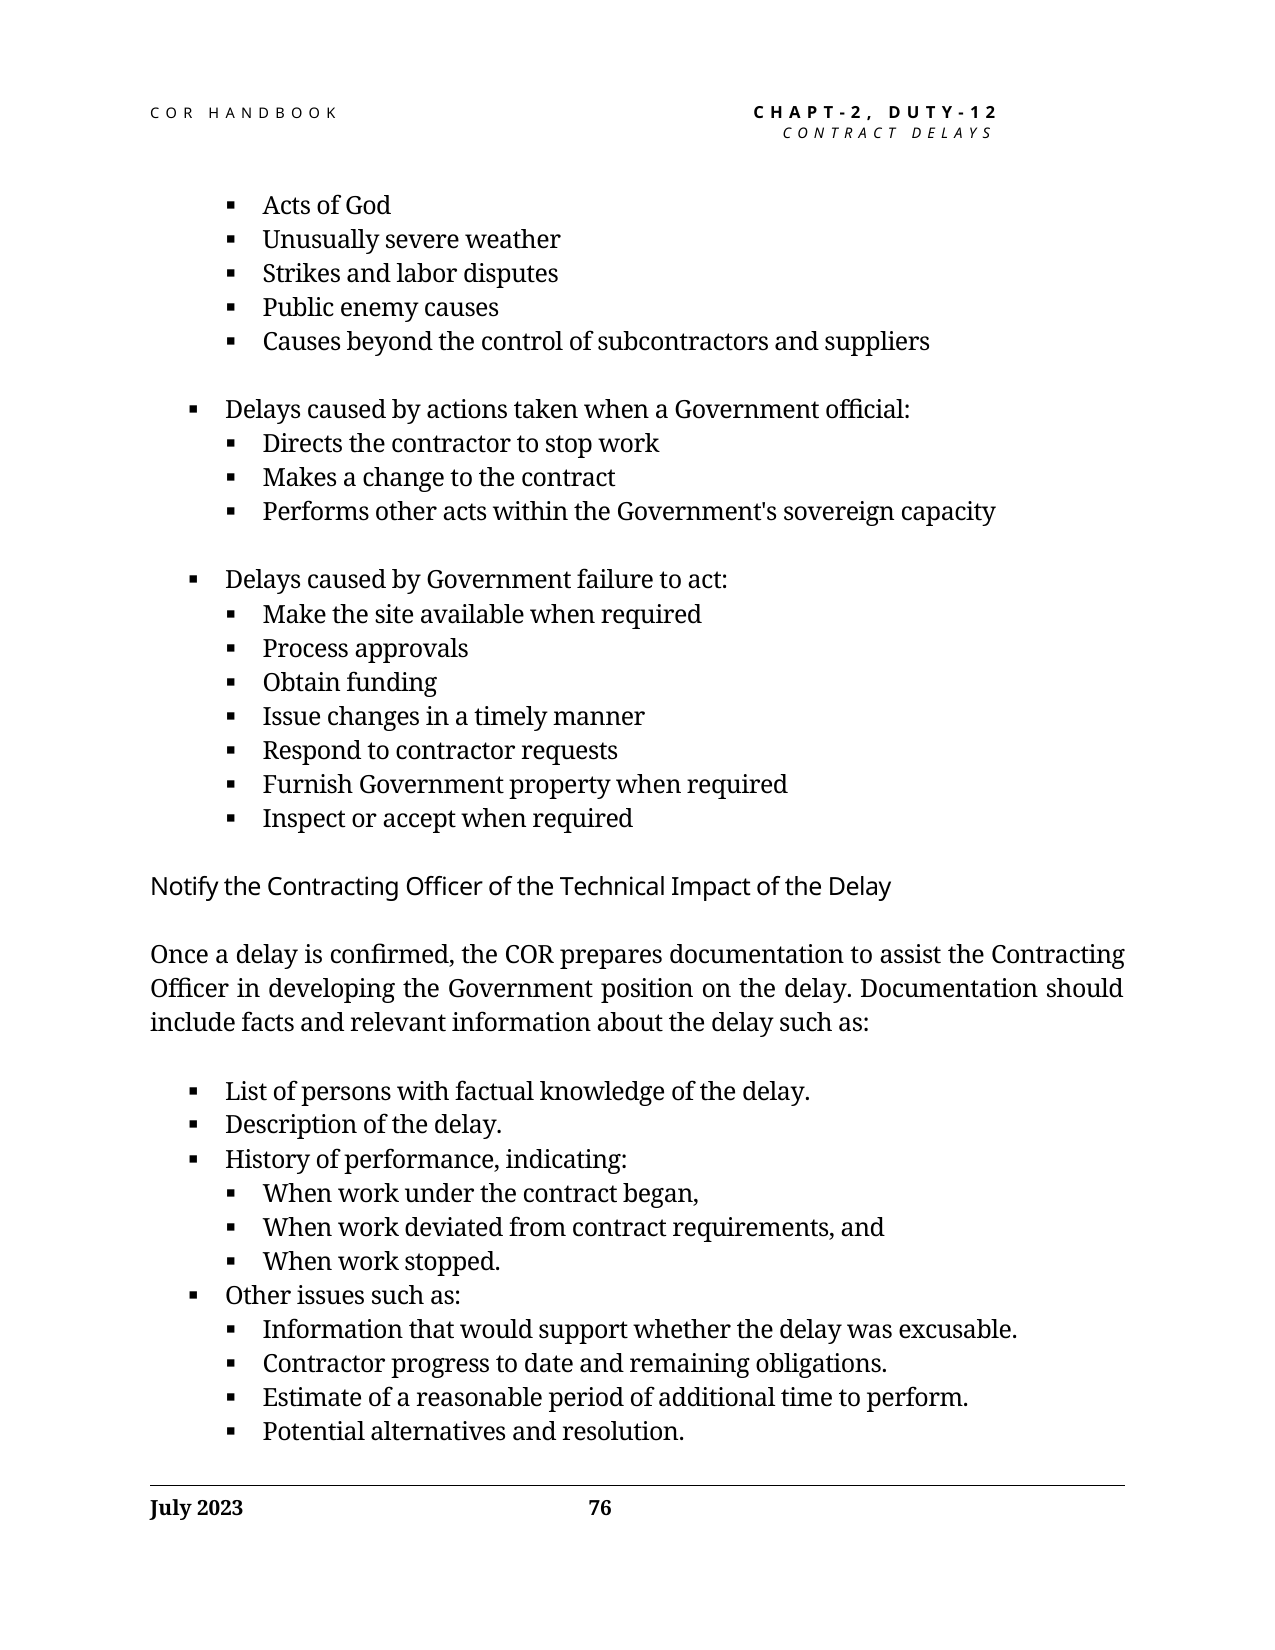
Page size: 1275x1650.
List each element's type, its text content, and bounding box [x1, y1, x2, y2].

list Potential alternatives and resolution. [225, 1414, 1125, 1448]
list Description of the delay. [187, 1107, 1125, 1141]
list Public enemy causes [225, 290, 1125, 324]
list Process approvals [225, 630, 1125, 664]
list Contractor progress to date and remaining obligations. [225, 1346, 1125, 1380]
list Obtain funding [225, 664, 1125, 698]
list Performs other acts within the Government's sovereign capacity [225, 494, 1125, 528]
subtitle Notify the Contracting Officer of the Technical Impact of the Delay [150, 869, 1125, 903]
list Other issues such as: [187, 1277, 1125, 1312]
list Delays caused by Government failure to act: [187, 562, 1125, 596]
list Makes a change to the contract [225, 460, 1125, 494]
list Respond to contractor requests [225, 732, 1125, 767]
list When work deviated from contract requirements, and [225, 1209, 1125, 1243]
list Estimate of a reasonable period of additional time to perform. [225, 1380, 1125, 1414]
list Delays caused by actions taken when a Government official: [187, 392, 1125, 426]
list When work under the contract began, [225, 1175, 1125, 1209]
list Acts of God [225, 187, 1125, 222]
list Information that would support whether the delay was excusable. [225, 1312, 1125, 1346]
list When work stopped. [225, 1243, 1125, 1277]
list Make the site available when required [225, 596, 1125, 630]
list Unusually severe weather [225, 222, 1125, 256]
list Causes beyond the control of subcontractors and suppliers [225, 324, 1125, 358]
list Furnish Government property when required [225, 767, 1125, 801]
list Issue changes in a timely manner [225, 698, 1125, 732]
text Once a delay is confirmed, the COR prepares documentation to assist the Contracting Officer in developing the Government position on the delay. Documentation should include facts and relevant information about the delay such as: [150, 937, 1125, 1039]
list List of persons with factual knowledge of the delay. [187, 1073, 1125, 1107]
list History of performance, indicating: [187, 1141, 1125, 1175]
list Strikes and labor disputes [225, 256, 1125, 290]
list Inspect or accept when required [225, 801, 1125, 835]
list Directs the contractor to stop work [225, 426, 1125, 460]
